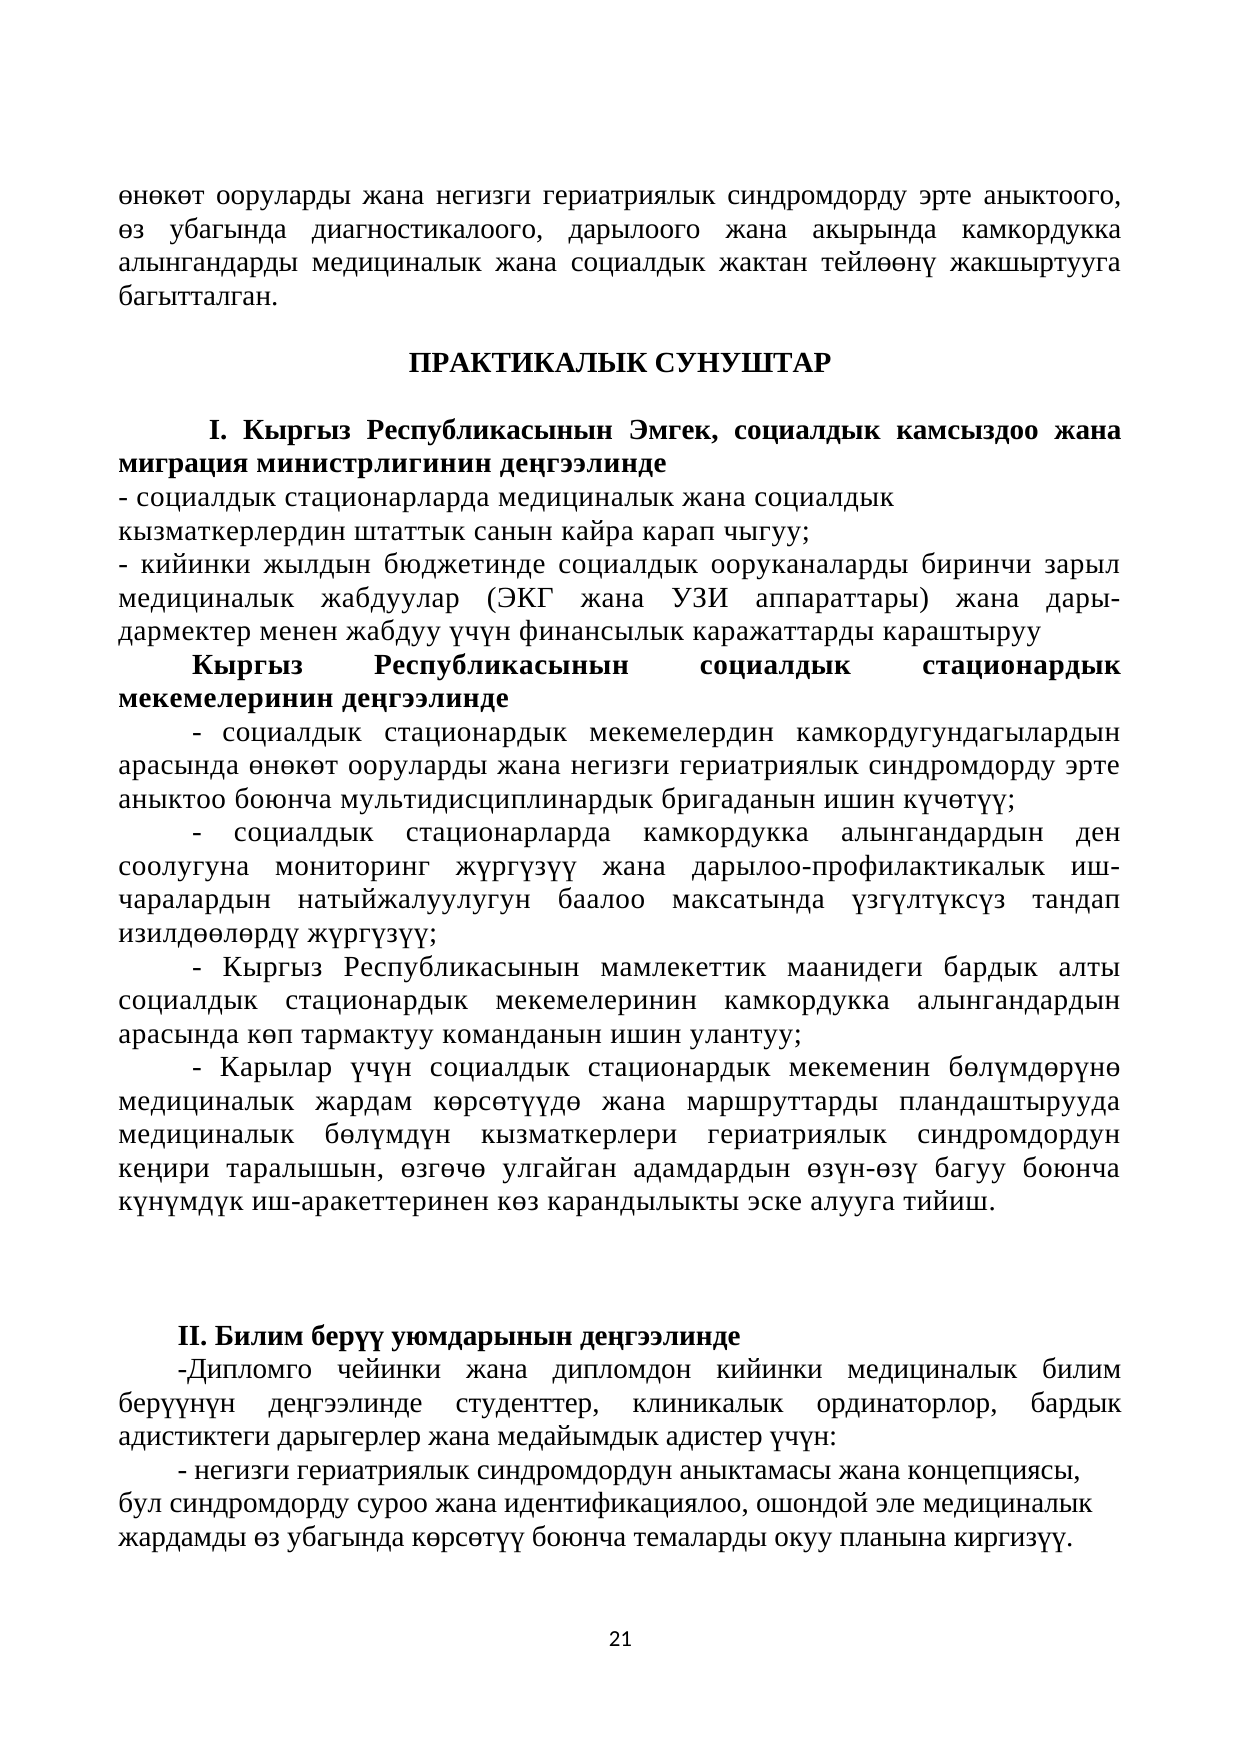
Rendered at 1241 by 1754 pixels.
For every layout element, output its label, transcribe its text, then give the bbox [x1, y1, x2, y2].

text Кыргыз Республикасынын социалдык стационардык мекемелеринин деңгээлинде [118, 647, 1122, 714]
text - кийинки жылдын бюджетинде социалдык ооруканаларды биринчи зарыл медициналык жабдуулар (ЭКГ жана УЗИ аппараттары) жана дары-дармектер менен жабдуу үчүн финансылык каражаттарды караштыруу [118, 546, 1122, 647]
text II. Билим берүү уюмдарынын деңгээлинде [118, 1318, 1122, 1351]
text - негизги гериатриялык синдромдордун аныктамасы жана концепциясы, бул синдромдорду суроо жана идентификациялоо, ошондой эле медициналык жардамды өз убагында көрсөтүү боюнча темаларды окуу планына киргизүү. [118, 1452, 1122, 1552]
text ПРАКТИКАЛЫК СУНУШТАР [118, 345, 1122, 378]
text I. Кыргыз Республикасынын Эмгек, социалдык камсыздоо жана миграция министрлигинин деңгээлинде [118, 412, 1122, 479]
text - социалдык стационарларда медициналык жана социалдык кызматкерлердин штаттык санын кайра карап чыгуу; [118, 479, 1122, 546]
text - Карылар үчүн социалдык стационардык мекеменин бөлүмдөрүнө медициналык жардам көрсөтүүдө жана маршруттарды пландаштырууда медициналык бөлүмдүн кызматкерлери гериатриялык синдромдордун кеңири таралышын, өзгөчө улгайган адамдардын өзүн-өзү багуу боюнча күнүмдүк иш-аракеттеринен көз карандылыкты эске алууга тийиш. [118, 1049, 1122, 1217]
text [118, 177, 1122, 311]
text - Кыргыз Республикасынын мамлекеттик маанидеги бардык алты социалдык стационардык мекемелеринин камкордукка алынгандардын арасында көп тармактуу команданын ишин улантуу; [118, 949, 1122, 1049]
text -Дипломго чейинки жана дипломдон кийинки медициналык билим берүүнүн деңгээлинде студенттер, клиникалык ординаторлор, бардык адистиктеги дарыгерлер жана медайымдык адистер үчүн: [118, 1351, 1122, 1452]
text - социалдык стационардык мекемелердин камкордугундагылардын арасында өнөкөт ооруларды жана негизги гериатриялык синдромдорду эрте аныктоо боюнча мультидисциплинардык бригаданын ишин күчөтүү; [118, 714, 1122, 814]
text - социалдык стационарларда камкордукка алынгандардын ден соолугуна мониторинг жүргүзүү жана дарылоо-профилактикалык иш-чаралардын натыйжалуулугун баалоо максатында үзгүлтүксүз тандап изилдөөлөрдү жүргүзүү; [118, 814, 1122, 949]
